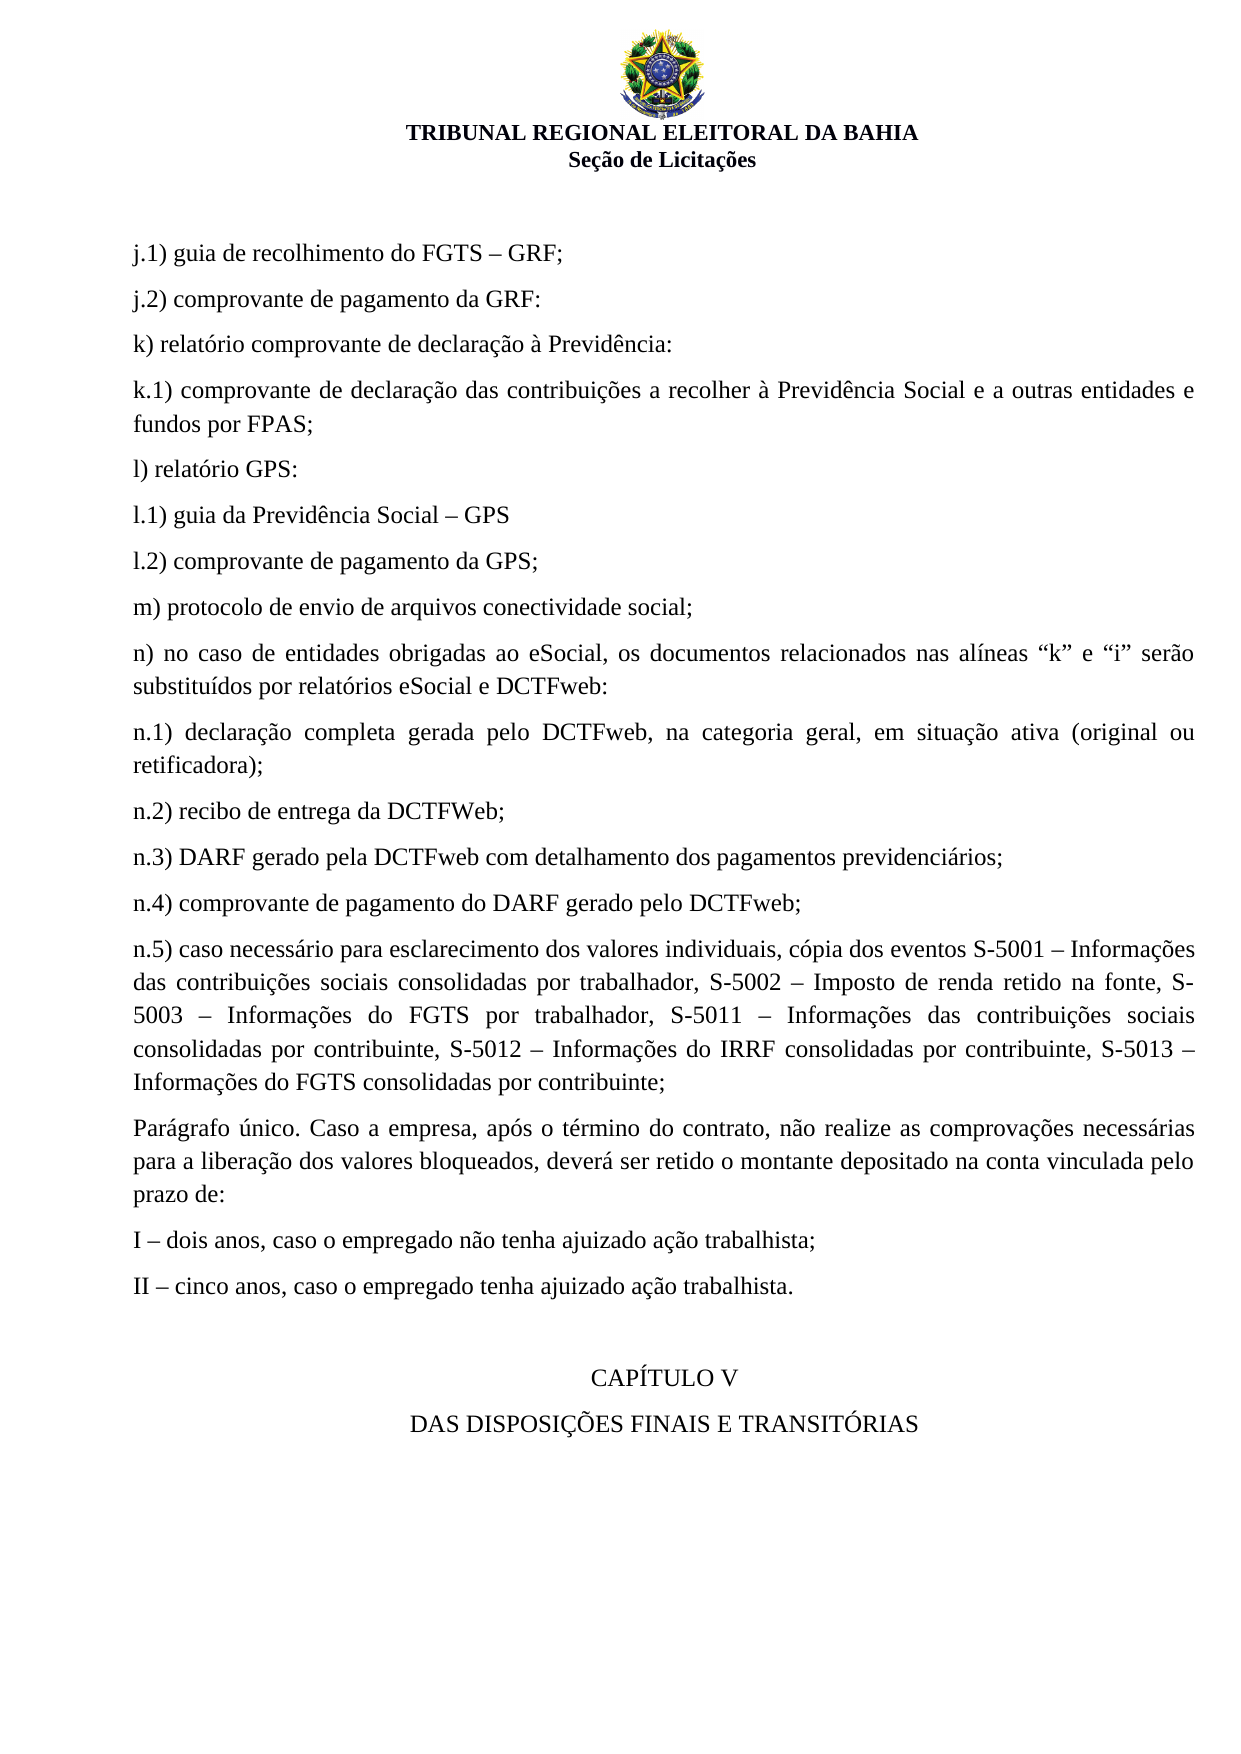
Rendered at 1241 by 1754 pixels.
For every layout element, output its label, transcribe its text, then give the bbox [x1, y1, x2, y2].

text I – dois anos, caso o empregado não tenha ajuizado ação trabalhista; [133, 1222, 1196, 1255]
text l.1) guia da Previdência Social – GPS [133, 497, 1196, 530]
text CAPÍTULO V [133, 1359, 1196, 1393]
text j.2) comprovante de pagamento da GRF: [133, 280, 1196, 314]
text Parágrafo único. Caso a empresa, após o término do contrato, não realize as comprovações necessárias para a liberação dos valores bloqueados, deverá ser retido o montante depositado na conta vinculada pelo prazo de: [133, 1109, 1196, 1209]
text k.1) comprovante de declaração das contribuições a recolher à Previdência Social e a outras entidades e fundos por FPAS; [133, 372, 1196, 439]
text n.3) DARF gerado pela DCTFweb com detalhamento dos pagamentos previdenciários; [133, 839, 1196, 872]
text DAS DISPOSIÇÕES FINAIS E TRANSITÓRIAS [133, 1405, 1196, 1439]
text n) no caso de entidades obrigadas ao eSocial, os documentos relacionados nas alíneas “k” e “i” serão substituídos por relatórios eSocial e DCTFweb: [133, 634, 1196, 701]
text II – cinco anos, caso o empregado tenha ajuizado ação trabalhista. [133, 1268, 1196, 1301]
text m) protocolo de envio de arquivos conectividade social; [133, 589, 1196, 622]
text n.2) recibo de entrega da DCTFWeb; [133, 793, 1196, 826]
text l) relatório GPS: [133, 451, 1196, 484]
text l.2) comprovante de pagamento da GPS; [133, 543, 1196, 576]
text n.1) declaração completa gerada pelo DCTFweb, na categoria geral, em situação ativa (original ou retificadora); [133, 714, 1196, 780]
text n.4) comprovante de pagamento do DARF gerado pelo DCTFweb; [133, 884, 1196, 918]
text j.1) guia de recolhimento do FGTS – GRF; [133, 234, 1196, 268]
text k) relatório comprovante de declaração à Previdência: [133, 326, 1196, 359]
text n.5) caso necessário para esclarecimento dos valores individuais, cópia dos eventos S-5001 – Informações das contribuições sociais consolidadas por trabalhador, S-5002 – Imposto de renda retido na fonte, S-5003 – Informações do FGTS por trabalhador, S-5011 – Informações das contribuições sociais consolidadas por contribuinte, S-5012 – Informações do IRRF consolidadas por contribuinte, S-5013 – Informações do FGTS consolidadas por contribuinte; [133, 930, 1196, 1097]
